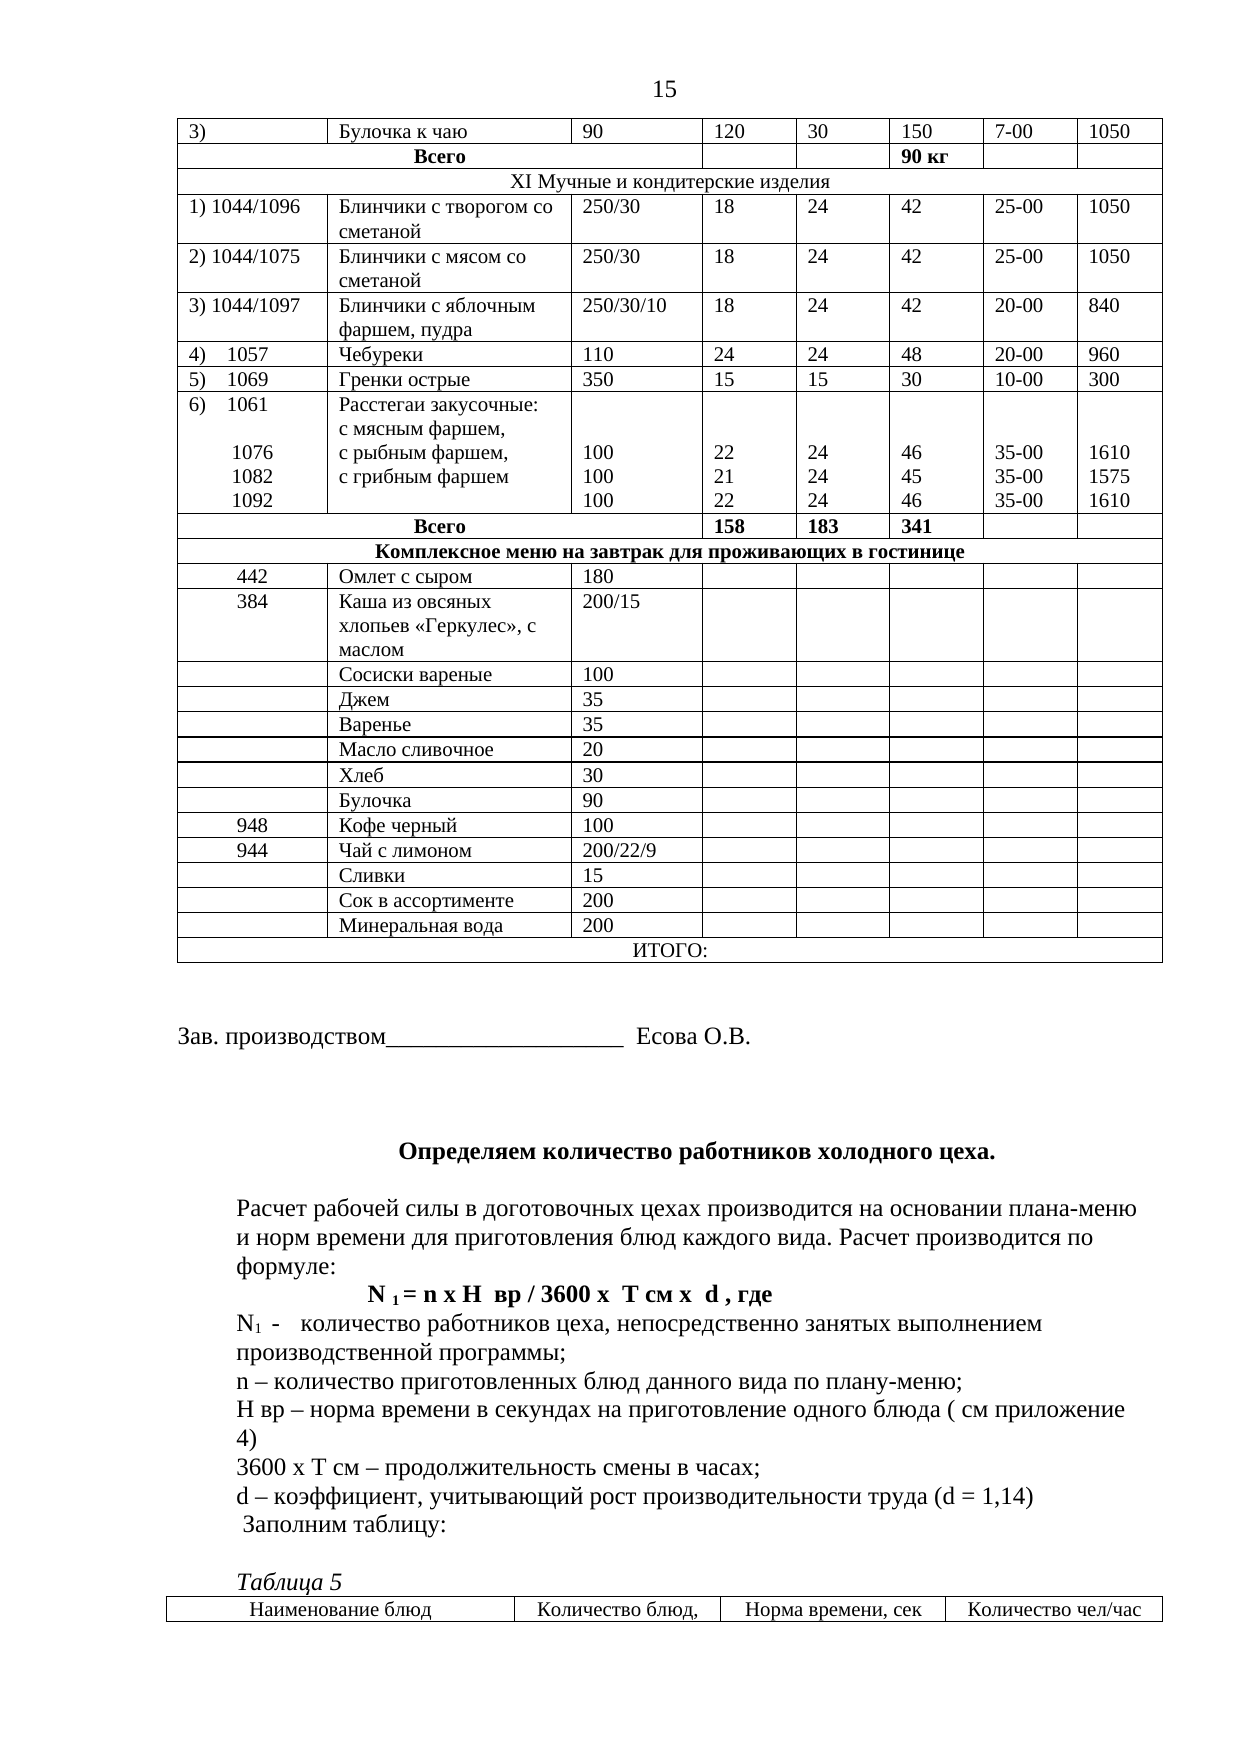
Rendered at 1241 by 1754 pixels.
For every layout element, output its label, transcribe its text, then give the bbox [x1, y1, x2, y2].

text Н вр – норма времени в секундах на приготовление одного блюда ( см приложение 4) [236, 1394, 1152, 1452]
table_cell Блинчики с творогом со сметаной [328, 195, 571, 243]
text Расчет рабочей силы в доготовочных цехах производится на основании плана-меню и норм времени для приготовления блюд каждого вида. Расчет производится по формуле: [236, 1193, 1152, 1279]
table_cell 24 [797, 342, 889, 366]
table_cell 42 [890, 244, 983, 292]
table_cell Чебуреки [328, 342, 571, 366]
table_cell 150 [890, 119, 983, 143]
table_cell 25-00 [984, 244, 1077, 292]
table_cell [890, 913, 983, 937]
table_cell [1078, 712, 1162, 736]
table_cell Гренки острые [328, 367, 571, 391]
table_cell [703, 888, 796, 912]
table_cell 18 [703, 293, 796, 341]
table_cell [178, 738, 327, 761]
table_cell Булочка к чаю [328, 119, 571, 143]
table_cell 384 [178, 589, 327, 661]
table_cell Минеральная вода [328, 913, 571, 937]
table_cell Комплексное меню на завтрак для проживающих в гостинице [178, 539, 1162, 563]
table_cell [797, 838, 889, 862]
table_cell [797, 888, 889, 912]
table_cell Блинчики с яблочным фаршем, пудра [328, 293, 571, 341]
table_cell [984, 788, 1077, 812]
table_cell [797, 564, 889, 588]
table_cell [984, 888, 1077, 912]
table_cell [797, 863, 889, 887]
table_cell [984, 763, 1077, 787]
table_cell 46 45 46 [890, 392, 983, 512]
text n – количество приготовленных блюд данного вида по плану-меню; [236, 1366, 1152, 1394]
table_cell 30 [890, 367, 983, 391]
table_cell 30 [572, 763, 702, 787]
table_cell [703, 589, 796, 661]
table_cell [703, 838, 796, 862]
table_cell 158 [703, 514, 796, 538]
table_cell 250/30/10 [572, 293, 702, 341]
table_cell [703, 564, 796, 588]
table_cell 2) 1044/1075 [178, 244, 327, 292]
table_cell 100 [572, 813, 702, 837]
table_cell [1078, 662, 1162, 686]
table_cell [797, 763, 889, 787]
table_cell 1050 [1078, 244, 1162, 292]
table_cell 24 [797, 195, 889, 243]
table_cell Сливки [328, 863, 571, 887]
text 3600 х Т см – продолжительность смены в часах; [236, 1452, 1152, 1481]
table_cell [890, 788, 983, 812]
table_cell 24 [797, 293, 889, 341]
table_cell [1078, 564, 1162, 588]
table_cell [984, 738, 1077, 761]
table_cell [984, 838, 1077, 862]
text d – коэффициент, учитывающий рост производительности труда (d = 1,14) [236, 1481, 1152, 1509]
table_cell [1078, 687, 1162, 711]
table_cell 1050 [1078, 119, 1162, 143]
table_cell 3) [178, 119, 327, 143]
table_cell ИТОГО: [178, 938, 1162, 962]
table_cell 90 [572, 788, 702, 812]
table_cell 960 [1078, 342, 1162, 366]
table_cell 110 [572, 342, 702, 366]
table_cell Джем [328, 687, 571, 711]
table_cell 35 [572, 687, 702, 711]
table_cell [984, 813, 1077, 837]
table_cell [890, 763, 983, 787]
table_cell [1078, 514, 1162, 538]
table_cell [703, 662, 796, 686]
table_cell Сосиски вареные [328, 662, 571, 686]
text Таблица 5 [236, 1567, 1152, 1596]
table_cell [797, 712, 889, 736]
table_cell 22 21 22 [703, 392, 796, 512]
text Заполним таблицу: [236, 1509, 1152, 1538]
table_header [515, 1597, 720, 1621]
table_cell 48 [890, 342, 983, 366]
table_cell [1078, 863, 1162, 887]
table_cell [703, 788, 796, 812]
text N1 - количество работников цеха, непосредственно занятых выполнением производственной программы; [236, 1308, 1152, 1366]
table_cell [178, 763, 327, 787]
table_cell Всего [178, 144, 702, 168]
table_cell 35 [572, 712, 702, 736]
table_cell 250/30 [572, 244, 702, 292]
table_cell [890, 144, 983, 168]
table_cell 350 [572, 367, 702, 391]
table_cell 1050 [1078, 195, 1162, 243]
table_cell 20-00 [984, 293, 1077, 341]
table_cell 24 [797, 244, 889, 292]
table_cell 341 [890, 514, 983, 538]
table_cell 7-00 [984, 119, 1077, 143]
table_cell [797, 589, 889, 661]
table_cell [178, 712, 327, 736]
table_cell 42 [890, 195, 983, 243]
table_cell 30 [797, 119, 889, 143]
table_cell [1078, 888, 1162, 912]
table_cell [703, 913, 796, 937]
table_cell [178, 662, 327, 686]
table_cell Блинчики с мясом со сметаной [328, 244, 571, 292]
table_cell [797, 913, 889, 937]
table_cell 100 100 100 [572, 392, 702, 512]
table_cell 20 [572, 738, 702, 761]
table_cell [703, 813, 796, 837]
table_cell [1078, 763, 1162, 787]
table_cell 948 [178, 813, 327, 837]
table_cell 35-00 35-00 35-00 [984, 392, 1077, 512]
table_cell [703, 738, 796, 761]
table_cell 120 [703, 119, 796, 143]
text Зав. производством___________________ Есова О.В. [177, 1021, 1152, 1049]
table_cell 10-00 [984, 367, 1077, 391]
table_cell [984, 712, 1077, 736]
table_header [946, 1597, 1162, 1621]
table_cell [797, 738, 889, 761]
table_cell [890, 662, 983, 686]
table_cell [984, 662, 1077, 686]
table_cell Расстегаи закусочные: с мясным фаршем, с рыбным фаршем, с грибным фаршем [328, 392, 571, 512]
table_cell 15 [572, 863, 702, 887]
table_cell [1078, 838, 1162, 862]
table_cell [1078, 913, 1162, 937]
table_cell 944 [178, 838, 327, 862]
table_cell 200/22/9 [572, 838, 702, 862]
table_cell [984, 913, 1077, 937]
table_cell [703, 687, 796, 711]
table_cell Чай с лимоном [328, 838, 571, 862]
table_cell [1078, 144, 1162, 168]
table_cell 442 [178, 564, 327, 588]
table_cell 4) 1057 [178, 342, 327, 366]
table_cell 20-00 [984, 342, 1077, 366]
table_cell Всего [178, 514, 702, 538]
table_cell Каша из овсяных хлопьев «Геркулес», с маслом [328, 589, 571, 661]
table_cell [984, 589, 1077, 661]
table_cell 5) 1069 [178, 367, 327, 391]
table_cell [703, 712, 796, 736]
table_cell [1078, 788, 1162, 812]
table_cell [890, 687, 983, 711]
table_cell [984, 514, 1077, 538]
table_cell 840 [1078, 293, 1162, 341]
table_cell 25-00 [984, 195, 1077, 243]
table_cell [797, 788, 889, 812]
table_cell [890, 838, 983, 862]
table_cell 200 [572, 888, 702, 912]
table_cell [1078, 738, 1162, 761]
table_cell 300 [1078, 367, 1162, 391]
table_cell [890, 712, 983, 736]
table_cell 3) 1044/1097 [178, 293, 327, 341]
table_cell 6) 1061 1076 1082 1092 [178, 392, 327, 512]
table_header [721, 1597, 945, 1621]
table_cell [984, 564, 1077, 588]
table_cell [984, 863, 1077, 887]
table_cell [178, 687, 327, 711]
table_cell 90 [572, 119, 702, 143]
table_cell [178, 888, 327, 912]
table_cell [1078, 813, 1162, 837]
table_cell [178, 788, 327, 812]
table_cell Кофе черный [328, 813, 571, 837]
table_cell [890, 813, 983, 837]
text N 1 = n x Н вр / 3600 х Т см х d , где [236, 1279, 1152, 1308]
table_cell [890, 564, 983, 588]
table_cell [178, 863, 327, 887]
table_cell 200 [572, 913, 702, 937]
table_cell 100 [572, 662, 702, 686]
table_cell [890, 589, 983, 661]
table_cell [890, 863, 983, 887]
text Определяем количество работников холодного цеха. [236, 1136, 1152, 1164]
table_cell 180 [572, 564, 702, 588]
table_cell [1078, 589, 1162, 661]
table_cell [178, 913, 327, 937]
table_cell [703, 763, 796, 787]
table_cell 1) 1044/1096 [178, 195, 327, 243]
table_cell [984, 687, 1077, 711]
table_cell Варенье [328, 712, 571, 736]
table_cell 183 [797, 514, 889, 538]
table_cell 24 24 24 [797, 392, 889, 512]
table_cell Булочка [328, 788, 571, 812]
table_cell [890, 738, 983, 761]
table_cell 200/15 [572, 589, 702, 661]
table_cell [890, 888, 983, 912]
table_header Наименование блюд [167, 1597, 514, 1621]
table_cell Сок в ассортименте [328, 888, 571, 912]
table_cell XI Мучные и кондитерские изделия [178, 169, 1162, 193]
table_cell 15 [797, 367, 889, 391]
table_cell Масло сливочное [328, 738, 571, 761]
table_cell 15 [703, 367, 796, 391]
table_cell [797, 687, 889, 711]
table_cell 1610 1575 1610 [1078, 392, 1162, 512]
table_cell [703, 863, 796, 887]
table_cell [797, 662, 889, 686]
table_cell 250/30 [572, 195, 702, 243]
table_cell [703, 144, 796, 168]
table_cell 18 [703, 195, 796, 243]
table_cell [797, 144, 889, 168]
table_cell [797, 813, 889, 837]
table_cell 18 [703, 244, 796, 292]
table_cell [984, 144, 1077, 168]
table_cell 42 [890, 293, 983, 341]
table_cell 24 [703, 342, 796, 366]
table_cell Омлет с сыром [328, 564, 571, 588]
table_cell Хлеб [328, 763, 571, 787]
